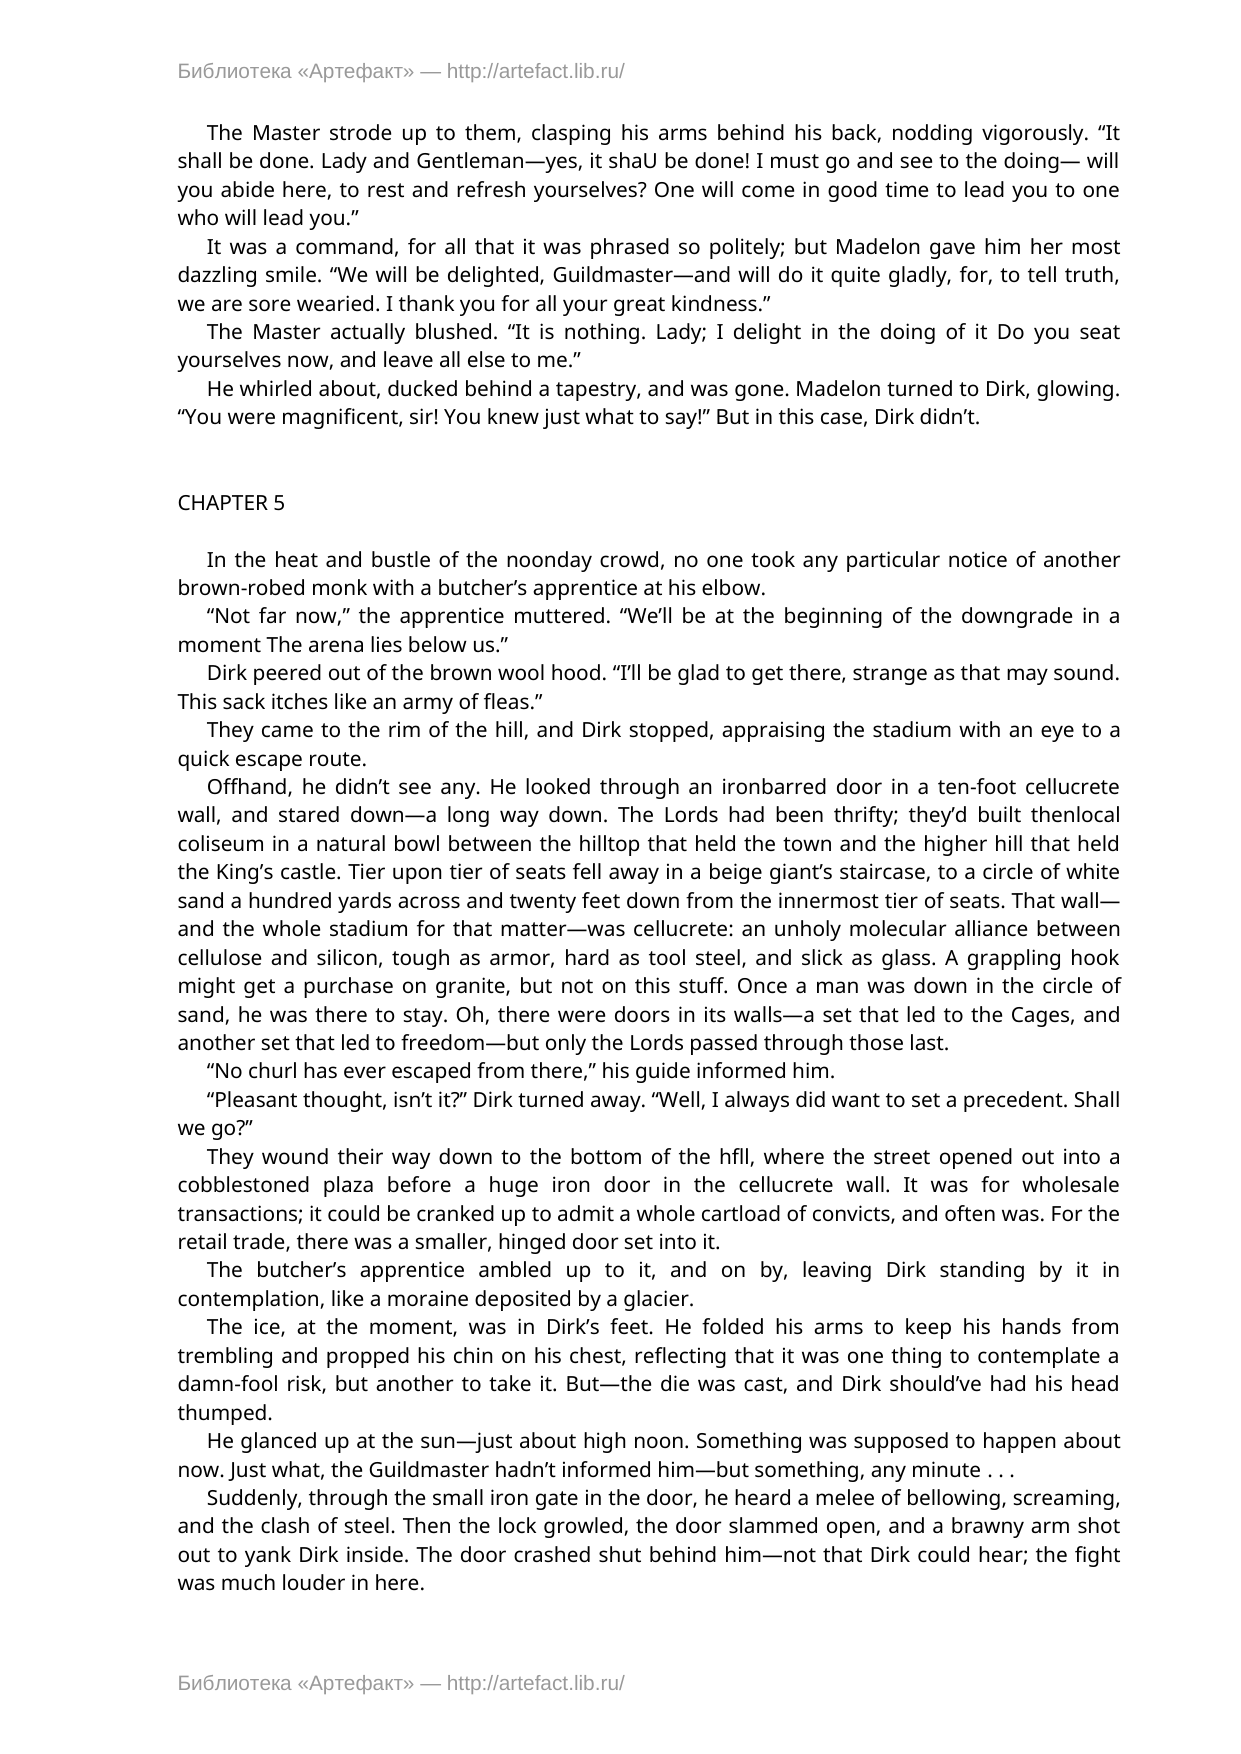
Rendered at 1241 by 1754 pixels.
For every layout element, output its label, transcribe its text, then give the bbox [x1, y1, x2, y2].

text They wound their way down to the bottom of the hfll, where the street opened out into a cobblestoned plaza before a huge iron door in the cellucrete wall. It was for wholesale transactions; it could be cranked up to admit a whole cartload of convicts, and often was. For the retail trade, there was a smaller, hinged door set into it. [177, 1142, 1122, 1256]
text Suddenly, through the small iron gate in the door, he heard a melee of bellowing, screaming, and the clash of steel. Then the lock growled, the door slammed open, and a brawny arm shot out to yank Dirk inside. The door crashed shut behind him—not that Dirk could hear; the fight was much louder in here. [177, 1483, 1122, 1597]
text Dirk peered out of the brown wool hood. “I’ll be glad to get there, strange as that may sound. This sack itches like an army of fleas.” [177, 658, 1122, 715]
text It was a command, for all that it was phrased so politely; but Madelon gave him her most dazzling smile. “We will be delighted, Guildmaster—and will do it quite gladly, for, to tell truth, we are sore wearied. I thank you for all your great kindness.” [177, 232, 1122, 317]
text He whirled about, ducked behind a tapestry, and was gone. Madelon turned to Dirk, glowing. “You were magnificent, sir! You knew just what to say!” But in this case, Dirk didn’t. [177, 374, 1122, 431]
text The Master actually blushed. “It is nothing. Lady; I delight in the doing of it Do you seat yourselves now, and leave all else to me.” [177, 317, 1122, 374]
text In the heat and bustle of the noonday crowd, no one took any particular notice of another brown-robed monk with a butcher’s apprentice at his elbow. [177, 545, 1122, 602]
text He glanced up at the sun—just about high noon. Something was supposed to happen about now. Just what, the Guildmaster hadn’t informed him—but something, any minute . . . [177, 1426, 1122, 1483]
text “Not far now,” the apprentice muttered. “We’ll be at the beginning of the downgrade in a moment The arena lies below us.” [177, 602, 1122, 658]
text The butcher’s apprentice ambled up to it, and on by, leaving Dirk standing by it in contemplation, like a moraine deposited by a glacier. [177, 1256, 1122, 1312]
text The Master strode up to them, clasping his arms behind his back, nodding vigorously. “It shall be done. Lady and Gentleman—yes, it shaU be done! I must go and see to the doing— will you abide here, to rest and refresh yourselves? One will come in good time to lead you to one who will lead you.” [177, 118, 1122, 232]
text CHAPTER 5 [177, 488, 1122, 516]
text “Pleasant thought, isn’t it?” Dirk turned away. “Well, I always did want to set a precedent. Shall we go?” [177, 1085, 1122, 1142]
text “No churl has ever escaped from there,” his guide informed him. [177, 1057, 1122, 1085]
text They came to the rim of the hill, and Dirk stopped, appraising the stadium with an eye to a quick escape route. [177, 715, 1122, 772]
text The ice, at the moment, was in Dirk’s feet. He folded his arms to keep his hands from trembling and propped his chin on his chest, reflecting that it was one thing to contemplate a damn-fool risk, but another to take it. But—the die was cast, and Dirk should’ve had his head thumped. [177, 1312, 1122, 1426]
text Offhand, he didn’t see any. He looked through an ironbarred door in a ten-foot cellucrete wall, and stared down—a long way down. The Lords had been thrifty; they’d built thenlocal coliseum in a natural bowl between the hilltop that held the town and the higher hill that held the King’s castle. Tier upon tier of seats fell away in a beige giant’s staircase, to a circle of white sand a hundred yards across and twenty feet down from the innermost tier of seats. That wall—and the whole stadium for that matter—was cellucrete: an unholy molecular alliance between cellulose and silicon, tough as armor, hard as tool steel, and slick as glass. A grappling hook might get a purchase on granite, but not on this stuff. Once a man was down in the circle of sand, he was there to stay. Oh, there were doors in its walls—a set that led to the Cages, and another set that led to freedom—but only the Lords passed through those last. [177, 772, 1122, 1057]
